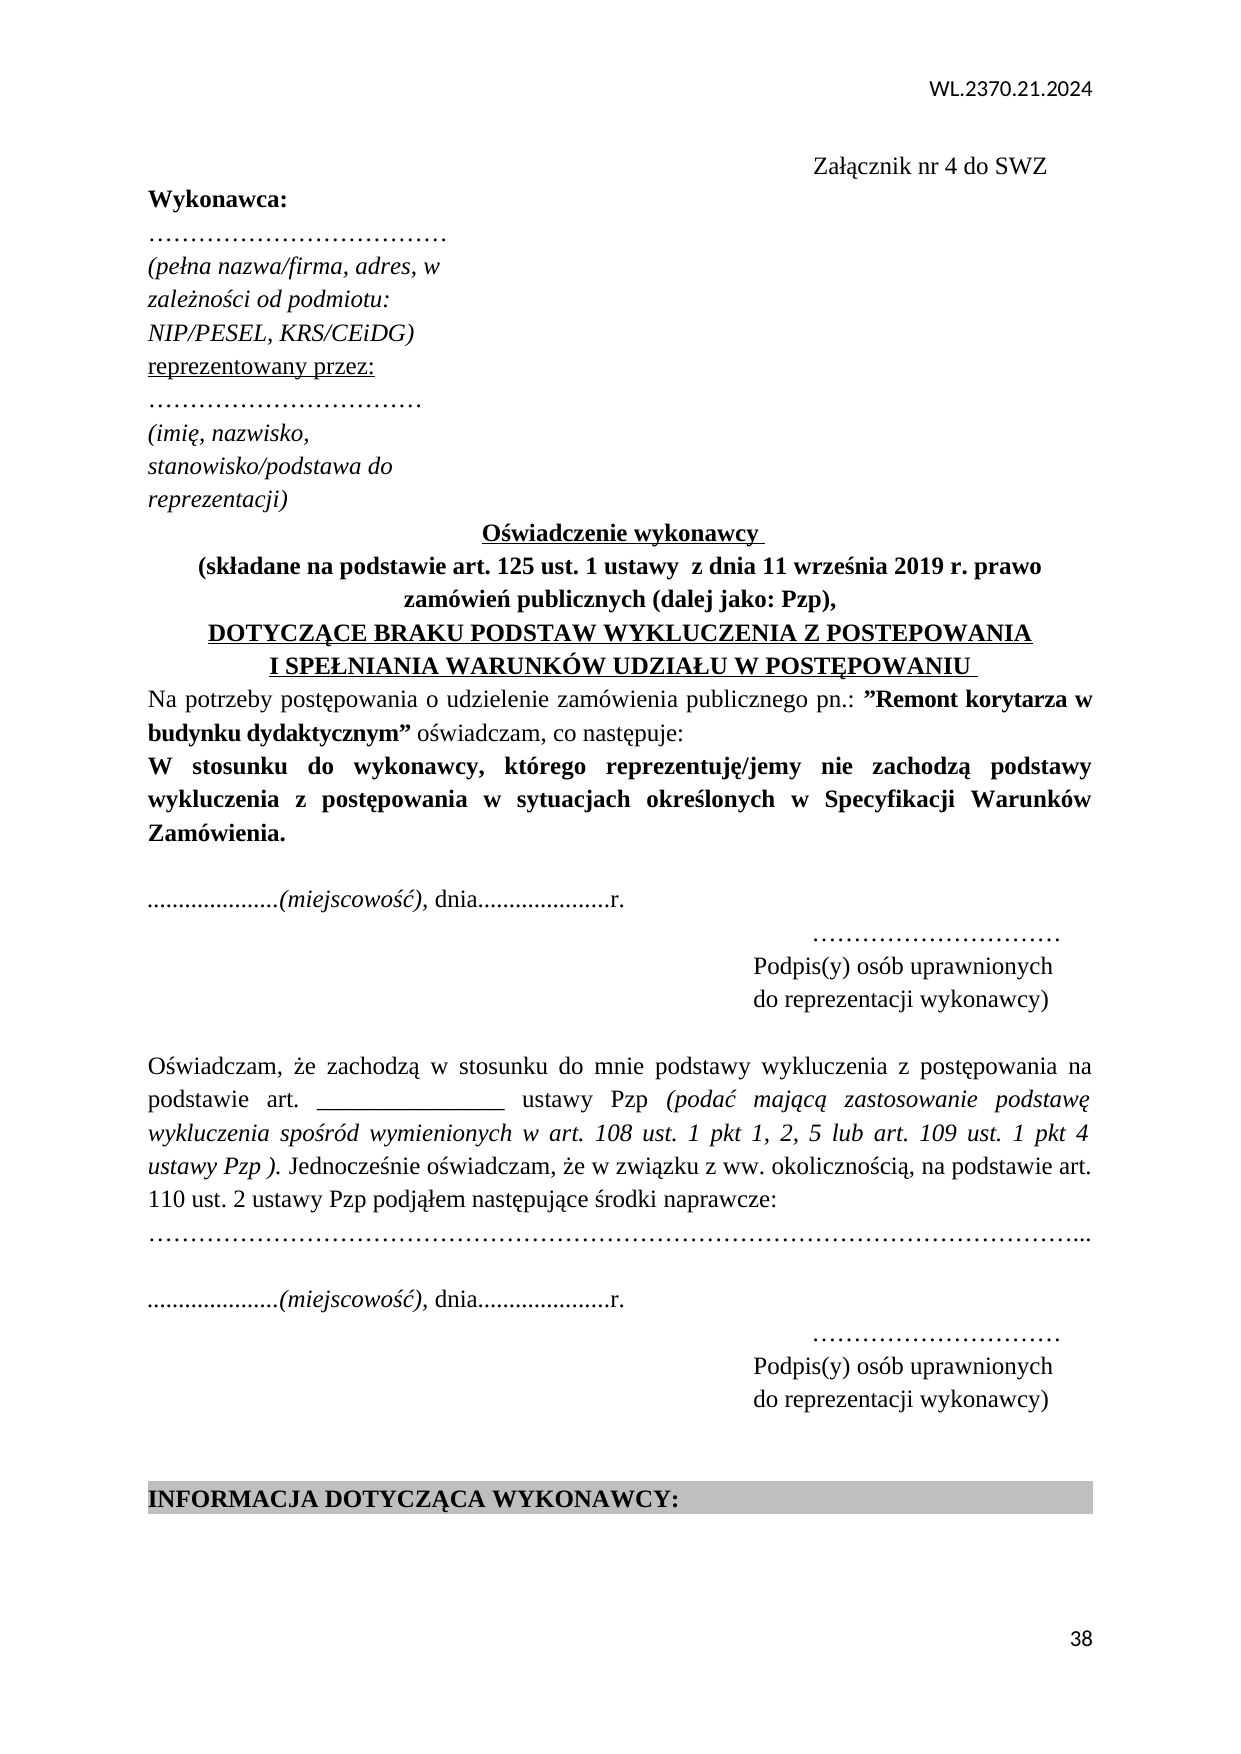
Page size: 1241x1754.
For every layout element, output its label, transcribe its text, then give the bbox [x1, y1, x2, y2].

text Podpis(y) osób uprawnionych do reprezentacji wykonawcy) [753, 1348, 1093, 1414]
text Wykonawca: [148, 181, 1093, 214]
text Załącznik nr 4 do SWZ [768, 148, 1093, 181]
text INFORMACJA DOTYCZĄCA WYKONAWCY: [148, 1481, 1093, 1514]
text Podpis(y) osób uprawnionych do reprezentacji wykonawcy) [753, 948, 1093, 1014]
text Oświadczam, że zachodzą w stosunku do mnie podstawy wykluczenia z postępowania na podstawie art. _______________ ustawy Pzp (podać mającą zastosowanie podstawę wykluczenia spośród wymienionych w art. 108 ust. 1 pkt 1, 2, 5 lub art. 109 ust. 1 pkt 4 ustawy Pzp ). Jednocześnie oświadczam, że w związku z ww. okolicznością, na podstawie art. 110 ust. 2 ustawy Pzp podjąłem następujące środki naprawcze: [148, 1048, 1093, 1214]
text (miejscowość), dnia r. [148, 881, 1093, 914]
text …………………………… [148, 381, 472, 414]
text (imię, nazwisko, stanowisko/podstawa do reprezentacji) [148, 414, 472, 514]
text DOTYCZĄCE BRAKU PODSTAW WYKLUCZENIA Z POSTEPOWANIA I SPEŁNIANIA WARUNKÓW UDZIAŁU W POSTĘPOWANIU [148, 614, 1093, 681]
text ……………………………… [148, 214, 472, 248]
text reprezentowany przez: [148, 348, 1093, 381]
text (pełna nazwa/firma, adres, w zależności od podmiotu: [148, 248, 472, 314]
text Na potrzeby postępowania o udzielenie zamówienia publicznego pn.: ”Remont korytarza w budynku dydaktycznym” oświadczam, co następuje: [148, 681, 1093, 748]
text (miejscowość), dnia r. [148, 1281, 1093, 1314]
text …………………………………………………………………………………………………... [148, 1214, 1093, 1248]
text W stosunku do wykonawcy, którego reprezentuję/jemy nie zachodzą podstawy wykluczenia z postępowania w sytuacjach określonych w Specyfikacji Warunków Zamówienia. [148, 748, 1093, 848]
text NIP/PESEL, KRS/CEiDG) [148, 314, 472, 348]
text (składane na podstawie art. 125 ust. 1 ustawy z dnia 11 września 2019 r. prawo zamówień publicznych (dalej jako: Pzp), [148, 548, 1093, 614]
text Oświadczenie wykonawcy [148, 514, 1093, 548]
text ………………………… [811, 1314, 1093, 1348]
text ………………………… [811, 914, 1093, 948]
